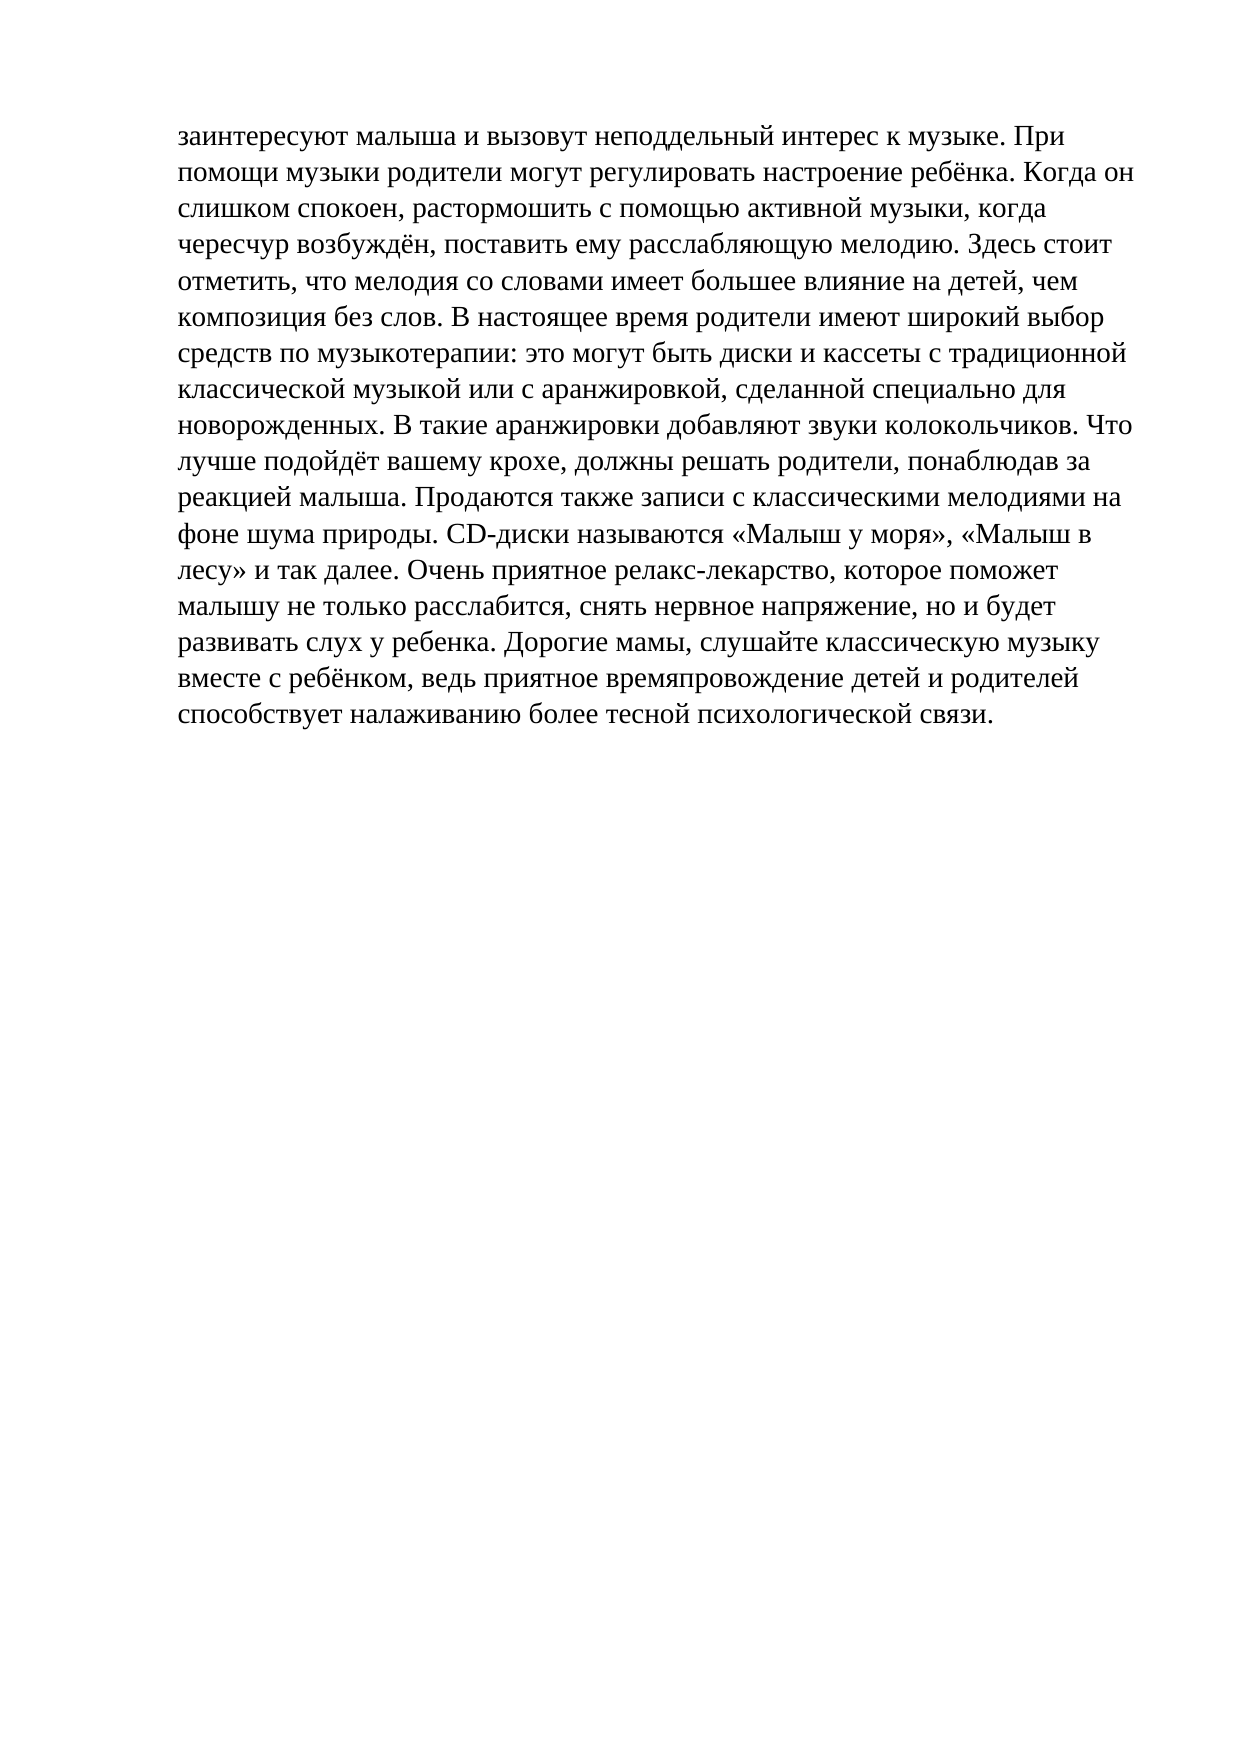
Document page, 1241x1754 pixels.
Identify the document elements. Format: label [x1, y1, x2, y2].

text [177, 118, 1152, 730]
